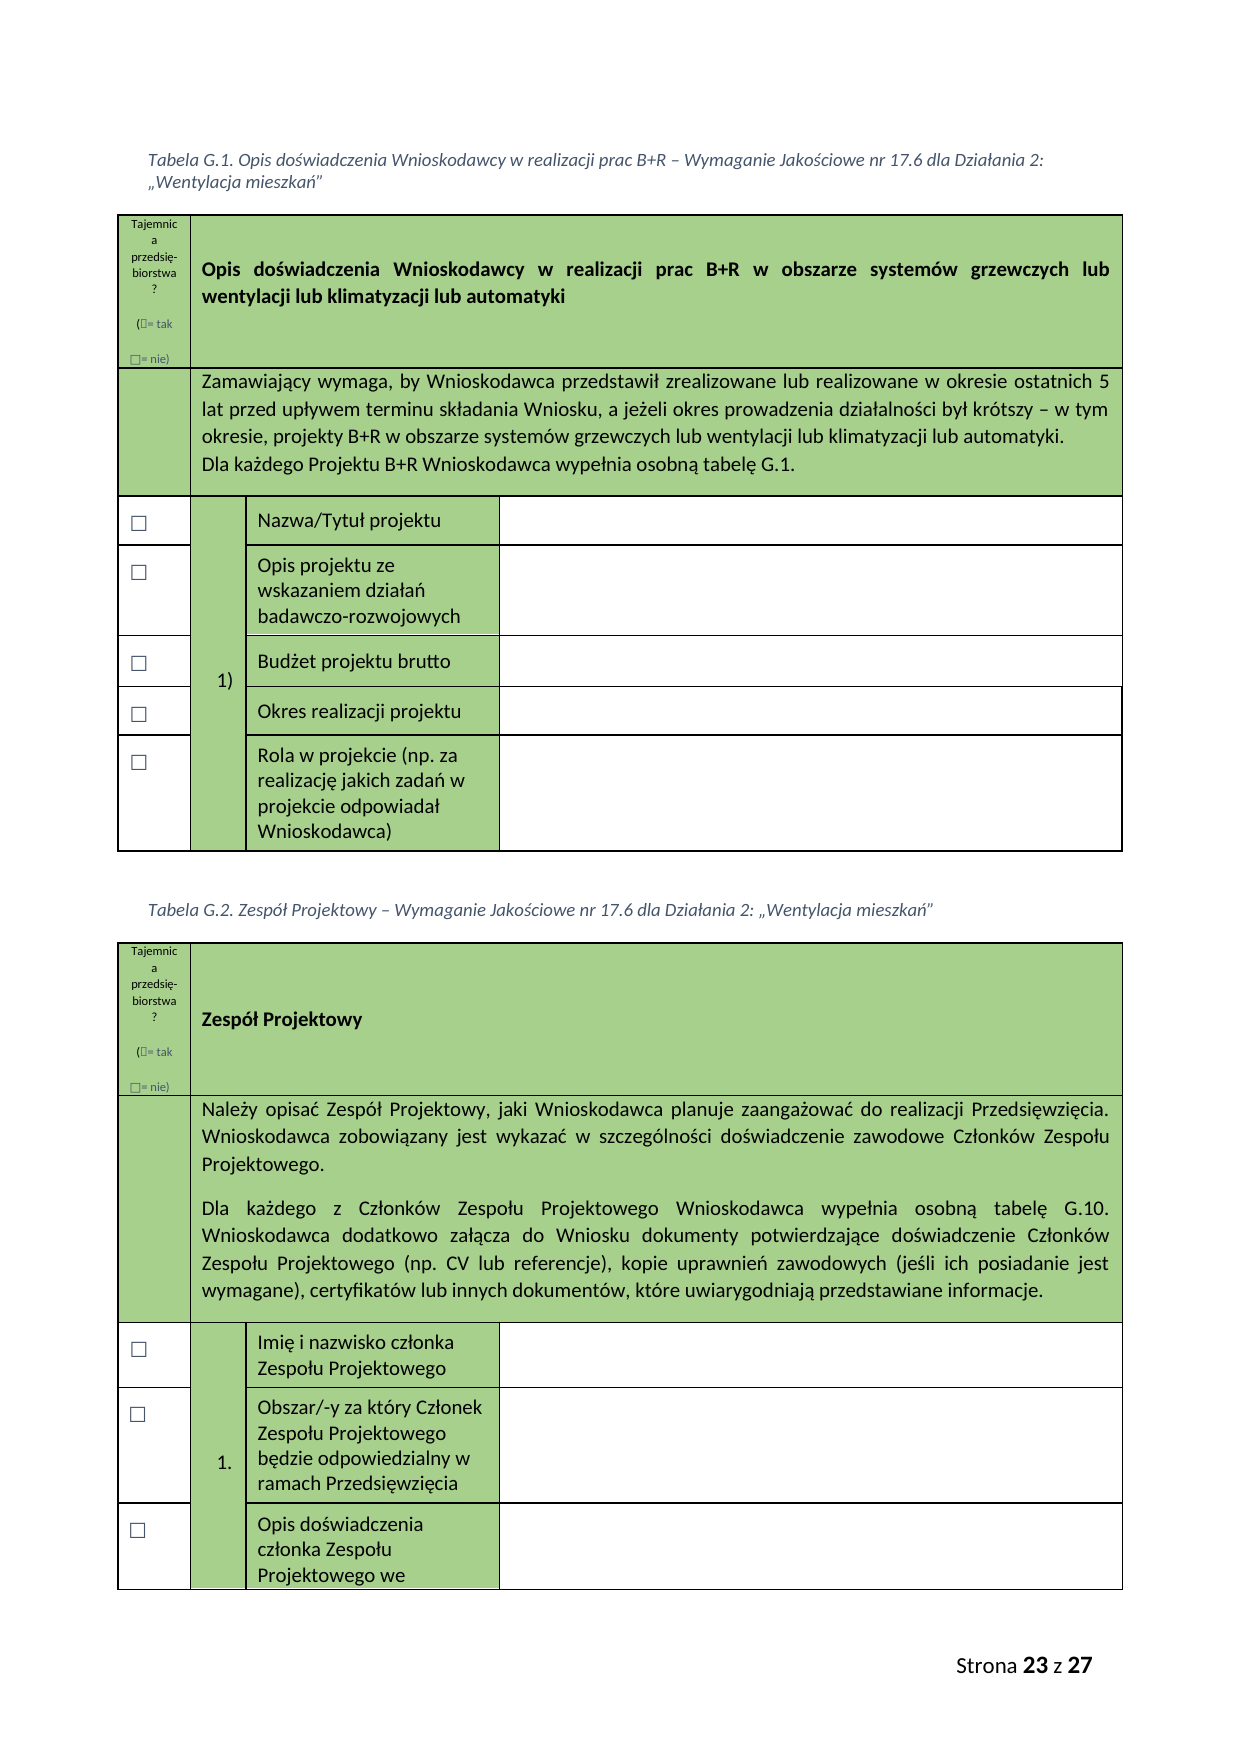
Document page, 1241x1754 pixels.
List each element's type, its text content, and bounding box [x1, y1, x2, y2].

table_header Opis doświadczenia Wnioskodawcy w realizacji prac B+R w obszarze systemów grzewczych lub wentylacji lub klimatyzacji lub automatyki [191, 216, 1122, 367]
table_cell [500, 546, 1122, 634]
table_cell Rola w projekcie (np. za realizację jakich zadań w projekcie odpowiadał Wnioskodawca) [247, 736, 499, 850]
table_cell [500, 497, 1122, 544]
table_cell [500, 736, 1121, 850]
table_cell [500, 687, 1121, 734]
table_cell Nazwa/Tytuł projektu [247, 497, 499, 544]
table_cell [500, 1388, 1122, 1502]
table_header Tajemnica przedsię-biorstwa? (= tak □= nie) [119, 216, 190, 367]
text Tabela G.2. Zespół Projektowy – Wymaganie Jakościowe nr 17.6 dla Działania 2: „Wentylacja mieszkań” [148, 898, 1092, 921]
table_cell [500, 636, 1122, 686]
table_cell [500, 1504, 1122, 1588]
table_cell [500, 1323, 1122, 1386]
table_cell Zamawiający wymaga, by Wnioskodawca przedstawił zrealizowane lub realizowane w okresie ostatnich 5 lat przed upływem terminu składania Wniosku, a jeżeli okres prowadzenia działalności był krótszy – w tym okresie, projekty B+R w obszarze systemów grzewczych lub wentylacji lub klimatyzacji lub automatyki. Dla każdego Projektu B+R Wnioskodawca wypełnia osobną tabelę G.1. [191, 369, 1122, 495]
table_cell [191, 1323, 245, 1588]
table_cell Imię i nazwisko członka Zespołu Projektowego [247, 1323, 499, 1386]
table_cell Obszar/-y za który Członek Zespołu Projektowego będzie odpowiedzialny w ramach Przedsięwzięcia [247, 1388, 499, 1502]
table_header Zespół Projektowy [191, 944, 1122, 1095]
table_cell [247, 1504, 499, 1588]
table_cell Należy opisać Zespół Projektowy, jaki Wnioskodawca planuje zaangażować do realizacji Przedsięwzięcia. Wnioskodawca zobowiązany jest wykazać w szczególności doświadczenie zawodowe Członków Zespołu Projektowego. Dla każdego z Członków Zespołu Projektowego Wnioskodawca wypełnia osobną tabelę G.10. Wnioskodawca dodatkowo załącza do Wniosku dokumenty potwierdzające doświadczenie Członków Zespołu Projektowego (np. CV lub referencje), kopie uprawnień zawodowych (jeśli ich posiadanie jest wymagane), certyfikatów lub innych dokumentów, które uwiarygodniają przedstawiane informacje. [191, 1096, 1122, 1322]
table_cell [191, 497, 245, 850]
text Tabela G.1. Opis doświadczenia Wnioskodawcy w realizacji prac B+R – Wymaganie Jakościowe nr 17.6 dla Działania 2: „Wentylacja mieszkań” [148, 148, 1092, 193]
table_header Tajemnica przedsię-biorstwa? (= tak □= nie) [119, 944, 190, 1095]
table_cell [119, 369, 190, 495]
table_cell Okres realizacji projektu [247, 687, 499, 734]
table_cell [119, 1096, 190, 1322]
table_cell Opis projektu ze wskazaniem działań badawczo-rozwojowych [247, 546, 499, 634]
table_cell Budżet projektu brutto [247, 636, 499, 686]
